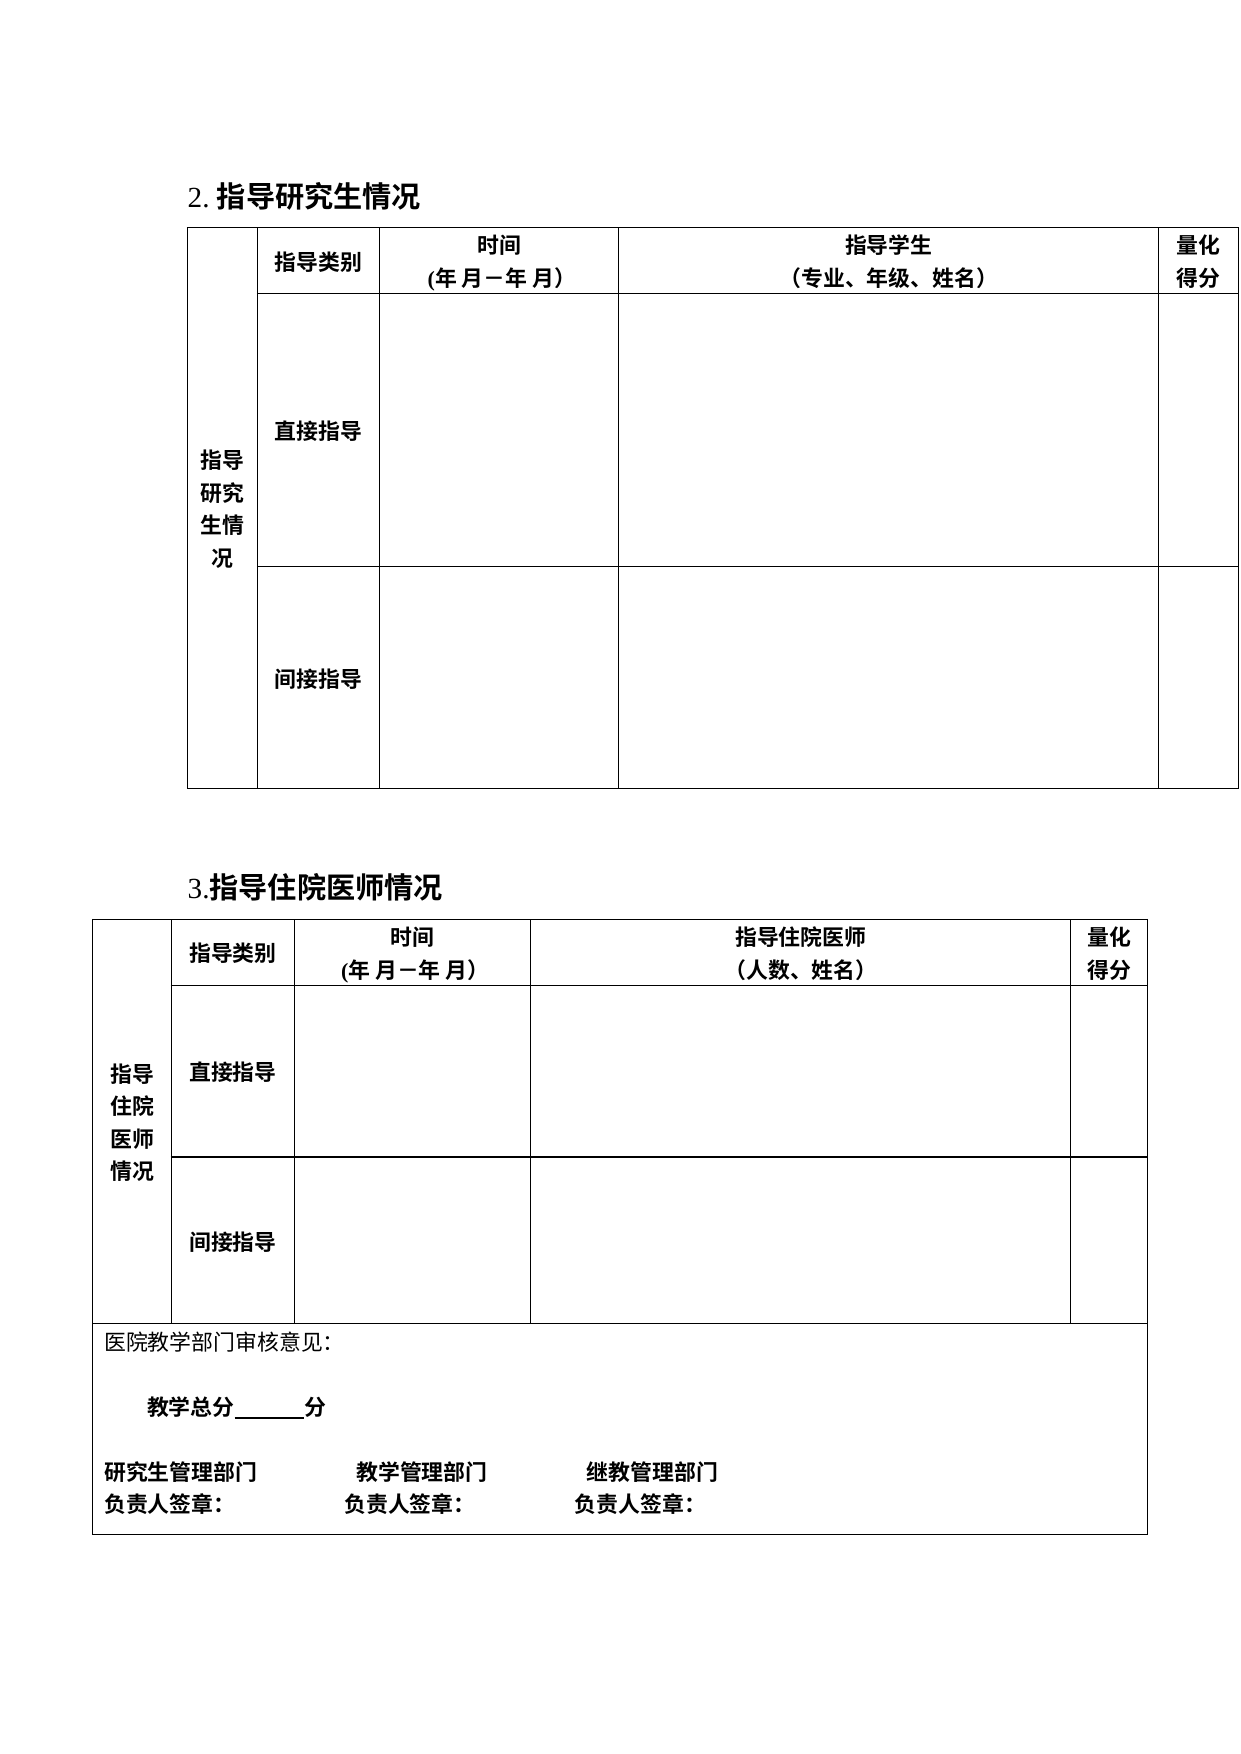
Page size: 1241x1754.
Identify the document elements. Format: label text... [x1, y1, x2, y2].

table_cell [1071, 1158, 1147, 1323]
table_cell [531, 986, 1070, 1156]
table_cell [619, 567, 1158, 788]
table_cell [1071, 986, 1147, 1156]
table_cell [380, 294, 618, 566]
table_header 指导住院医师情况 [93, 920, 171, 1323]
table_header 量化得分 [1159, 228, 1238, 293]
text 3.指导住院医师情况 [187, 854, 1053, 919]
table_header 指导研究生情况 [188, 228, 257, 788]
table_cell [1159, 567, 1238, 788]
text 2. 指导研究生情况 [187, 162, 1053, 227]
table_cell [295, 986, 530, 1156]
table_header 指导类别 [172, 920, 294, 985]
table_cell [531, 1158, 1070, 1323]
table_cell 间接指导 [172, 1158, 294, 1323]
table_header 指导住院医师 （人数、姓名） [531, 920, 1070, 985]
table_header 量化得分 [1071, 920, 1147, 985]
table_cell [619, 294, 1158, 566]
table_header 指导类别 [258, 228, 379, 293]
table_cell 直接指导 [258, 294, 379, 566]
table_cell 医院教学部门审核意见： 教学总分 分 研究生管理部门 教学管理部门 继教管理部门 负责人签章： 负责人签章： 负责人签章： [93, 1324, 1147, 1534]
table_header 时间 (年 月－年 月） [380, 228, 618, 293]
table_cell 直接指导 [172, 986, 294, 1156]
table_cell [380, 567, 618, 788]
table_cell 间接指导 [258, 567, 379, 788]
table_cell [1159, 294, 1238, 566]
table_cell [295, 1158, 530, 1323]
table_header 指导学生 （专业、年级、姓名） [619, 228, 1158, 293]
table_header 时间 (年 月－年 月） [295, 920, 530, 985]
